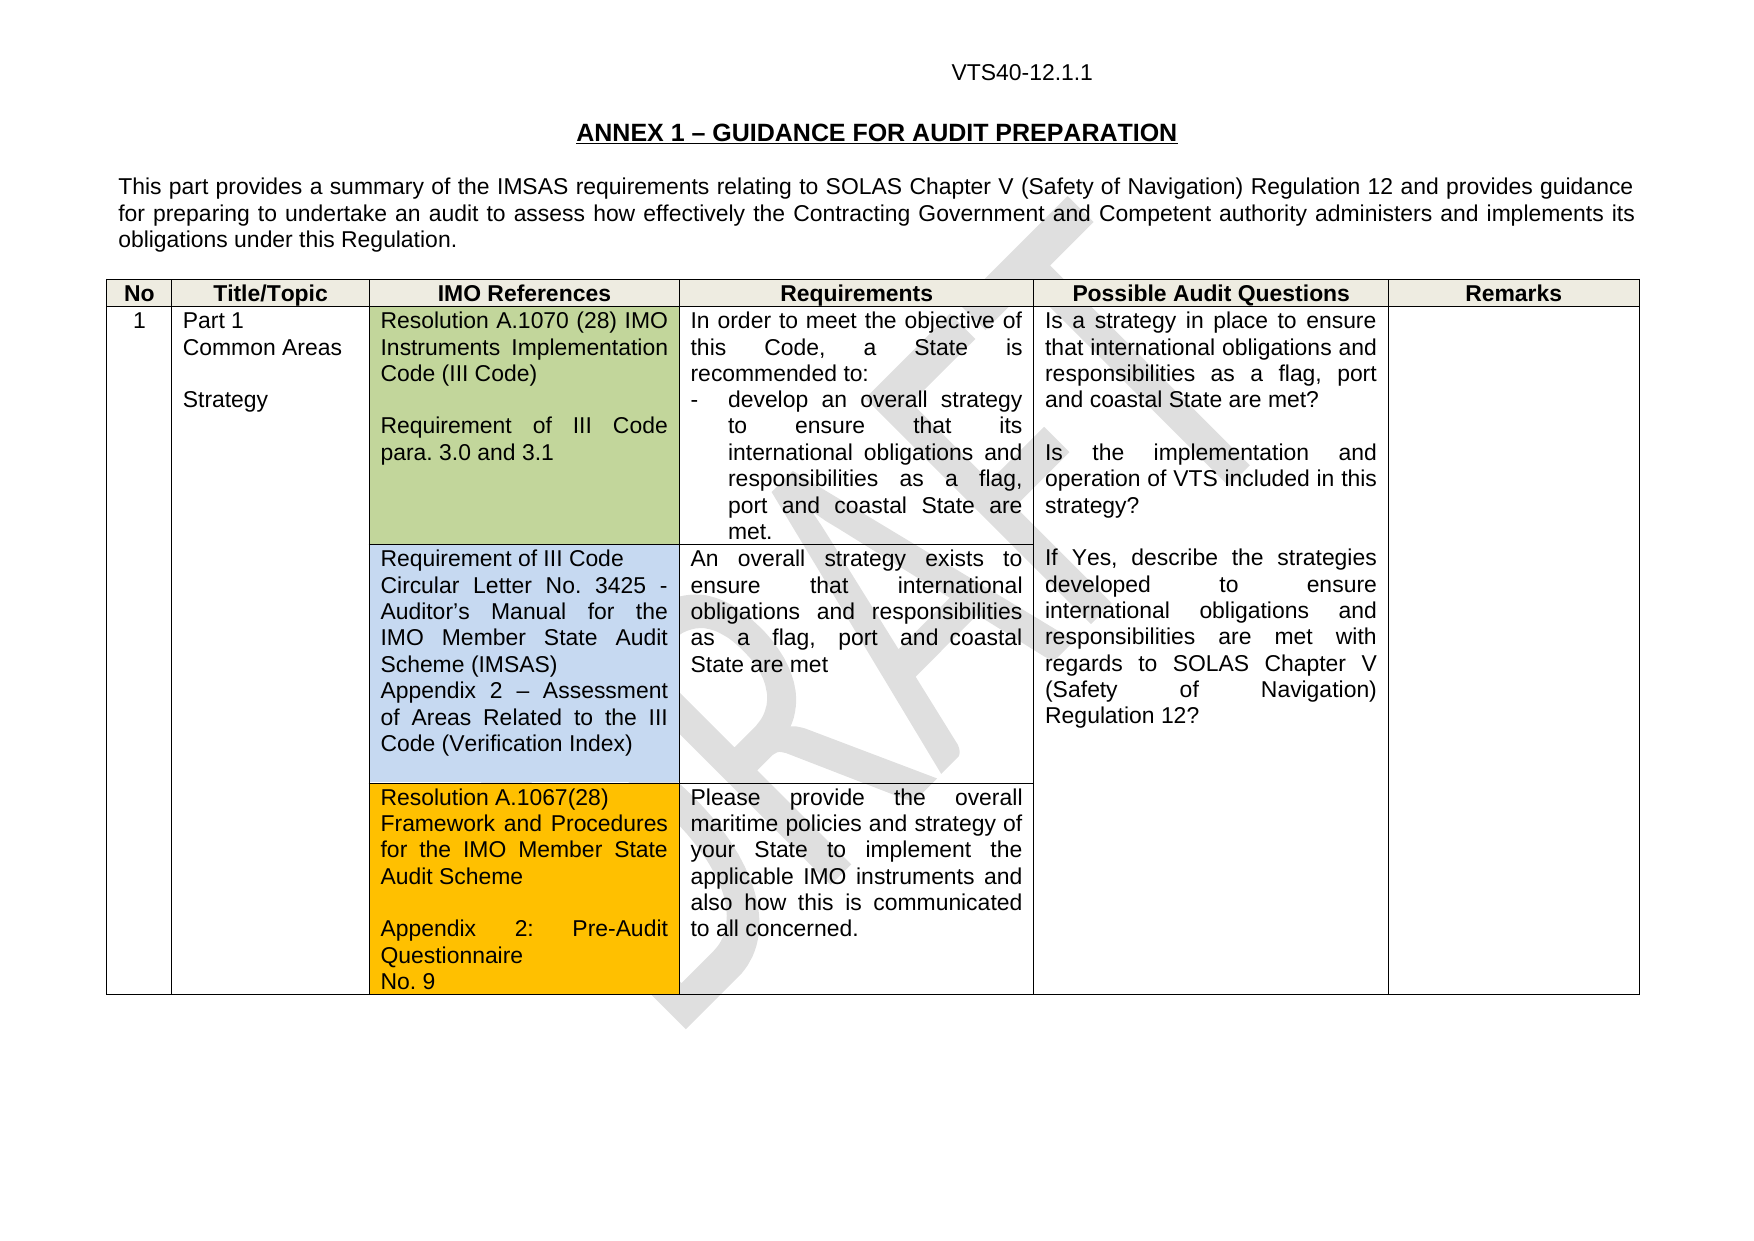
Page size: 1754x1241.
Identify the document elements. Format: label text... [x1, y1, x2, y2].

table_cell Is a strategy in place to ensure that international obligations and responsibilities as a flag, port and coastal State are met? Is the implementation and operation of VTS included in this strategy? If Yes, describe the strategies developed to ensure international obligations and responsibilities are met with regards to SOLAS Chapter V (Safety of Navigation) Regulation 12? [1034, 307, 1388, 994]
table_cell An overall strategy exists to ensure that international obligations and responsibilities as a flag, port and coastal State are met [680, 545, 1033, 782]
table_cell 1 [107, 307, 171, 994]
table_cell Part 1 Common Areas Strategy [172, 307, 369, 994]
table_cell Requirement of III Code Circular Letter No. 3425 - Auditor’s Manual for the IMO Member State Audit Scheme (IMSAS) Appendix 2 – Assessment of Areas Related to the III Code (Verification Index) [370, 545, 679, 782]
table_header Possible Audit Questions [1034, 280, 1388, 306]
table_header IMO References [370, 280, 679, 306]
table_cell Resolution A.1070 (28) IMO Instruments Implementation Code (III Code) Requirement of III Code para. 3.0 and 3.1 [370, 307, 679, 544]
table_cell In order to meet the objective of this Code, a State is recommended to: develop an overall strategy to ensure that its international obligations and responsibilities as a flag, port and coastal State are met. [680, 307, 1033, 544]
table_header Title/Topic [172, 280, 369, 306]
table_header Requirements [680, 280, 1033, 306]
table_header No [107, 280, 171, 306]
text This part provides a summary of the IMSAS requirements relating to SOLAS Chapter V (Safety of Navigation) Regulation 12 and provides guidance for preparing to undertake an audit to assess how effectively the Contracting Government and Competent authority administers and implements its obligations under this Regulation. [118, 173, 1636, 252]
table_header Remarks [1389, 280, 1639, 306]
text ANNEX 1 – GUIDANCE FOR AUDIT PREPARATION [118, 118, 1636, 147]
table_cell [1389, 307, 1639, 994]
table_cell Please provide the overall maritime policies and strategy of your State to implement the applicable IMO instruments and also how this is communicated to all concerned. [680, 784, 1033, 994]
table_cell Resolution A.1067(28) Framework and Procedures for the IMO Member State Audit Scheme Appendix 2: Pre-Audit Questionnaire No. 9 [370, 784, 679, 994]
